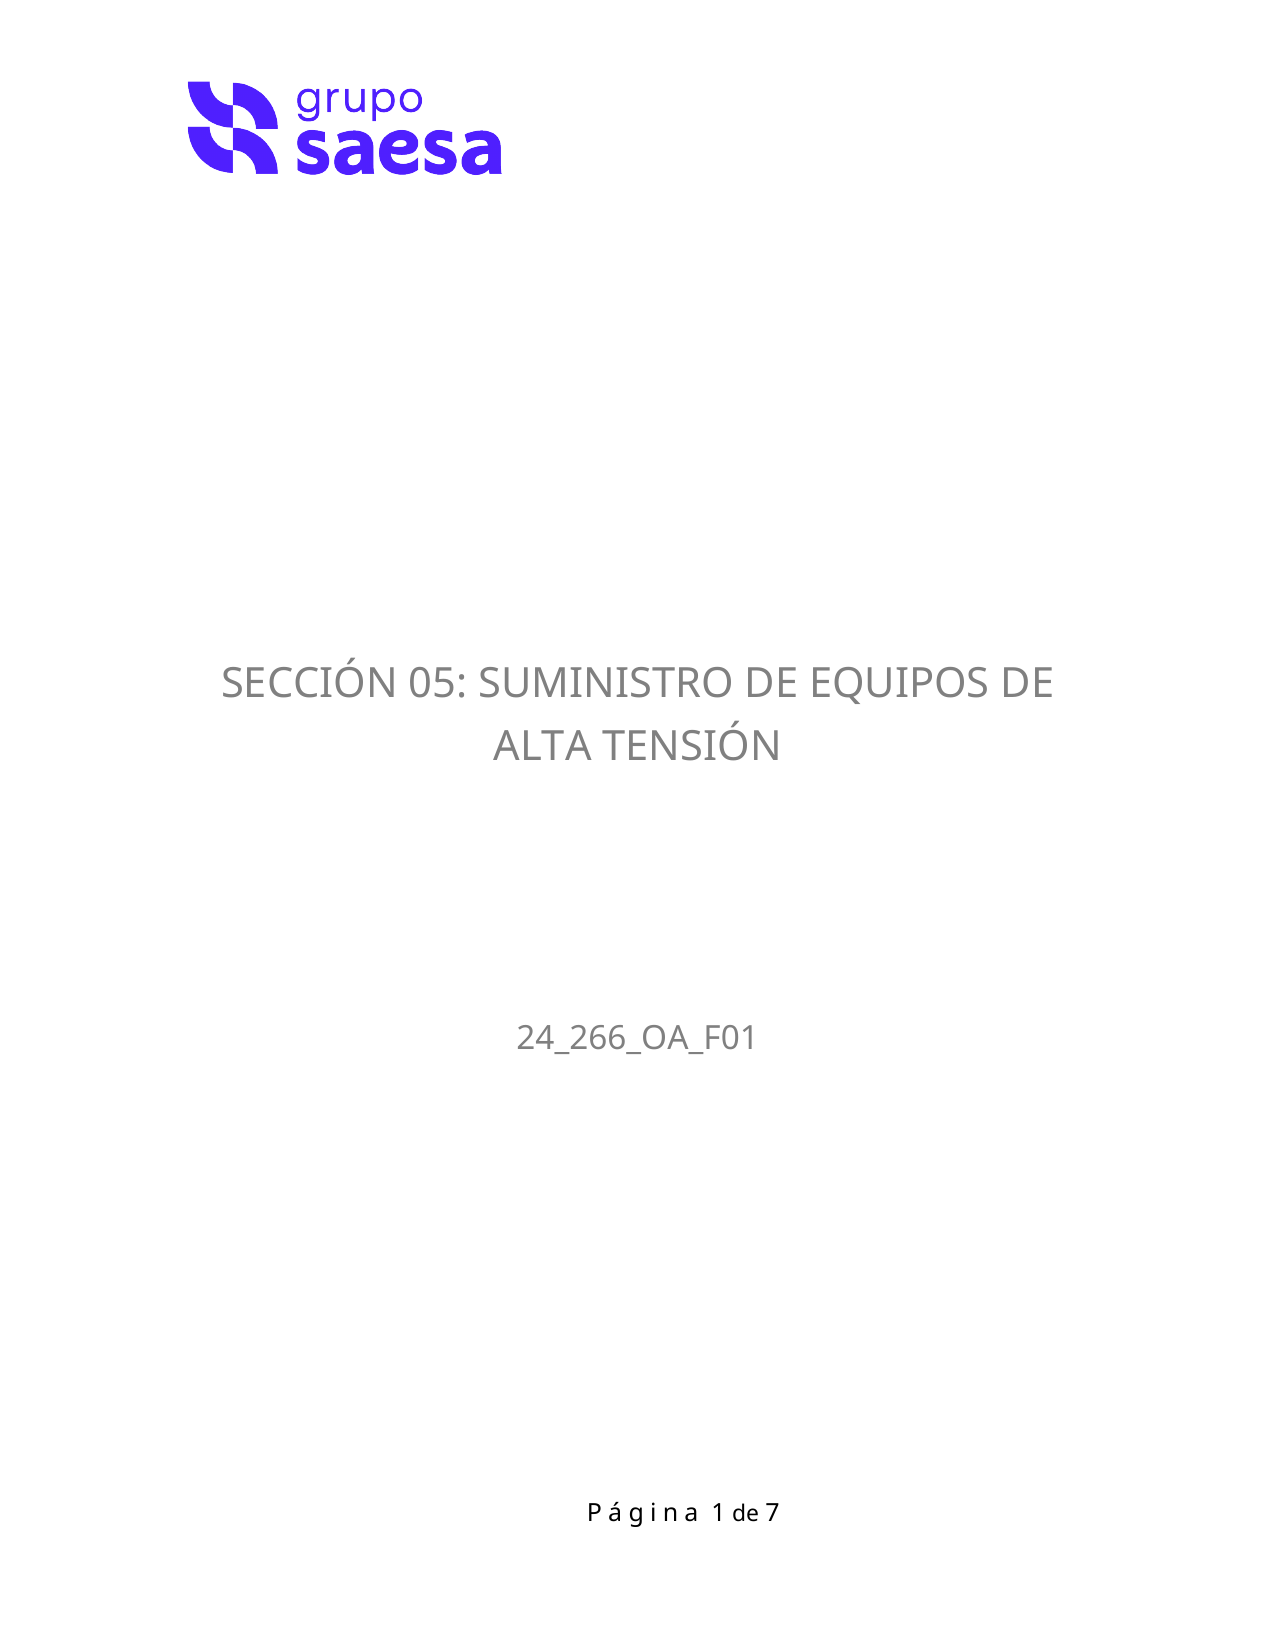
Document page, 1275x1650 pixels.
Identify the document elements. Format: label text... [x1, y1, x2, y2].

text SECCIÓN 05: SUMINISTRO DE EQUIPOS DE ALTA TENSIÓN [177, 653, 1098, 773]
picture [177, 73, 511, 178]
text 24_266_OA_F01 [177, 1014, 1098, 1059]
